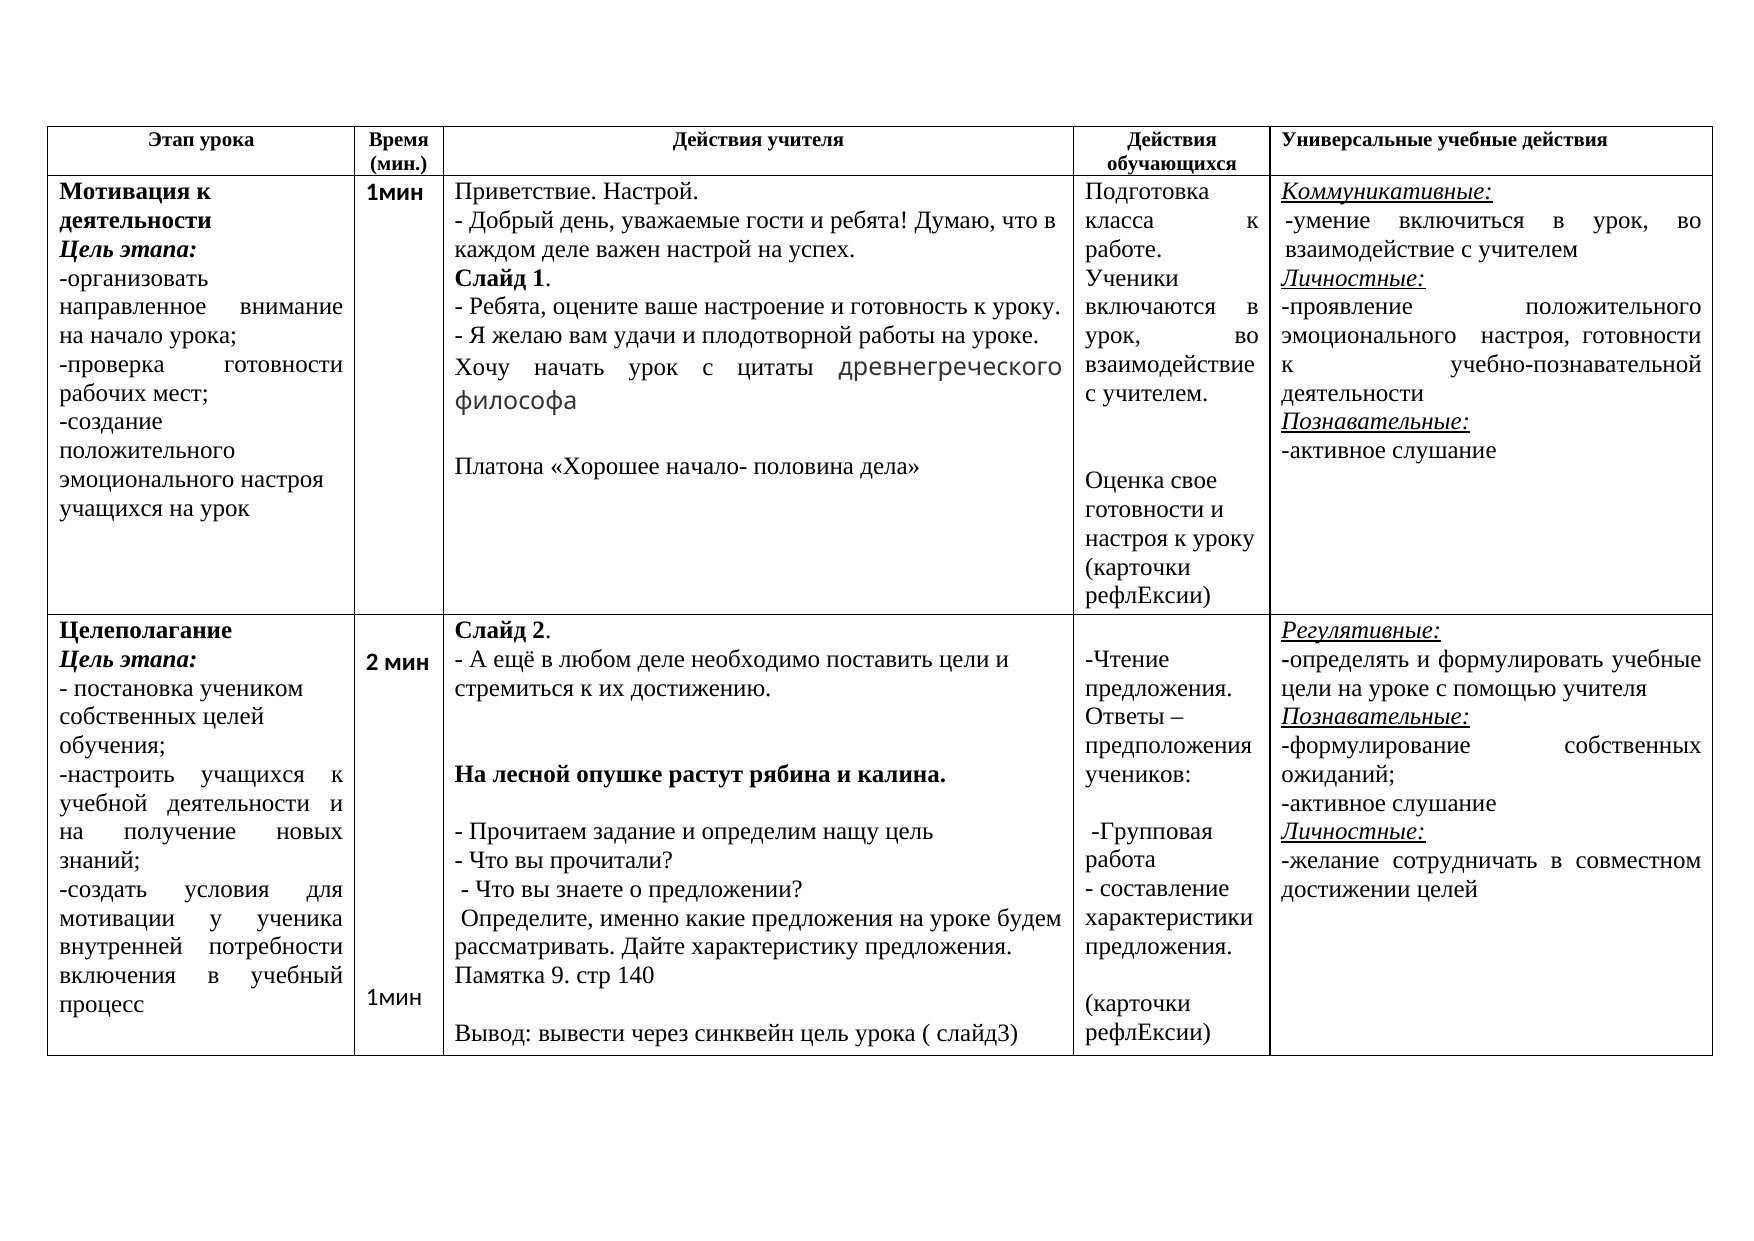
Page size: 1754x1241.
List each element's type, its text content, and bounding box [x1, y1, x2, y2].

table_cell Мотивация к деятельности Цель этапа: -организовать направленное внимание на начало урока; -проверка готовности рабочих мест; -создание положительного эмоционального настроя учащихся на урок [48, 176, 354, 614]
table_cell Приветствие. Настрой. - Добрый день, уважаемые гости и ребята! Думаю, что в каждом деле важен настрой на успех. Слайд 1. - Ребята, оцените ваше настроение и готовность к уроку. - Я желаю вам удачи и плодотворной работы на уроке. Хочу начать урок с цитаты древнегреческого философа Платона «Хорошее начало- половина дела» [444, 176, 1073, 614]
table_cell Регулятивные: -определять и формулировать учебные цели на уроке с помощью учителя Познавательные: -формулирование собственных ожиданий; -активное слушание Личностные: -желание сотрудничать в совместном достижении целей [1271, 615, 1712, 1055]
table_cell Коммуникативные: -умение включиться в урок, во взаимодействие с учителем Личностные: -проявление положительного эмоционального настроя, готовности к учебно-познавательной деятельности Познавательные: -активное слушание [1271, 176, 1712, 614]
table_header Действия обучающихся [1074, 127, 1269, 175]
table_cell 2 мин 1мин [355, 615, 443, 1055]
table_cell -Чтение предложения. Ответы – предположения учеников: -Групповая работа - составление характеристики предложения. (карточки рефлЕксии) [1074, 615, 1269, 1055]
table_header Время (мин.) [355, 127, 443, 175]
table_header Универсальные учебные действия [1271, 127, 1712, 175]
table_header Действия учителя [444, 127, 1073, 175]
table_cell Подготовка класса к работе. Ученики включаются в урок, во взаимодействие с учителем. Оценка свое готовности и настроя к уроку (карточки рефлЕксии) [1074, 176, 1269, 614]
table_header Этап урока [48, 127, 354, 175]
table_cell Слайд 2. - А ещё в любом деле необходимо поставить цели и стремиться к их достижению. На лесной опушке растут рябина и калина. - Прочитаем задание и определим нащу цель - Что вы прочитали? - Что вы знаете о предложении? Определите, именно какие предложения на уроке будем рассматривать. Дайте характеристику предложения. Памятка 9. стр 140 Вывод: вывести через синквейн цель урока ( слайд3) [444, 615, 1073, 1055]
table_cell 1мин [355, 176, 443, 614]
table_cell Целеполагание Цель этапа: - постановка учеником собственных целей обучения; -настроить учащихся к учебной деятельности и на получение новых знаний; -создать условия для мотивации у ученика внутренней потребности включения в учебный процесс [48, 615, 354, 1055]
